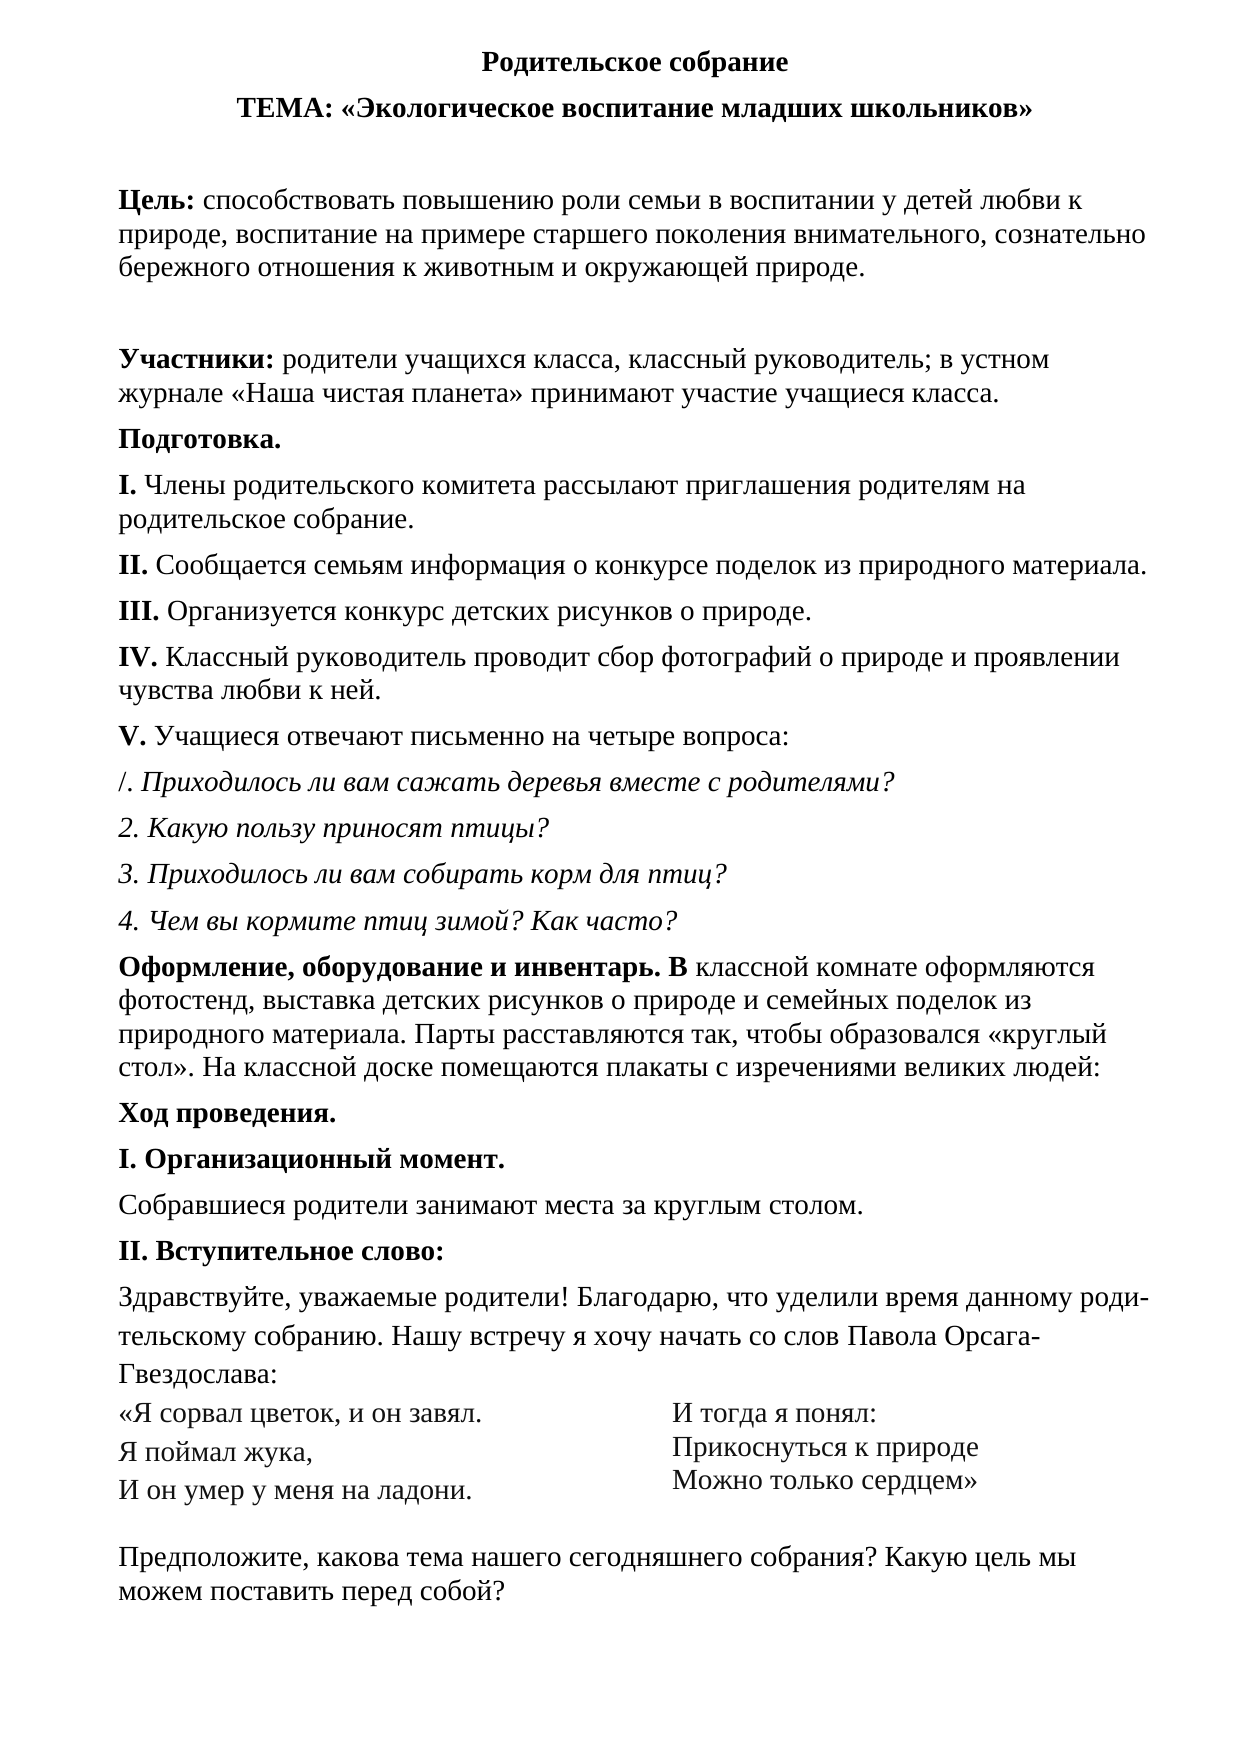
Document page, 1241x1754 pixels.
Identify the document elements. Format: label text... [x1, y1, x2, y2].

text Я поймал жука, [118, 1434, 598, 1467]
text III. Организуется конкурс детских рисунков о природе. [118, 593, 1152, 626]
text Подготовка. [118, 421, 1152, 455]
text 4. Чем вы кормите птиц зимой? Как часто? [118, 903, 1152, 936]
text I. Организационный момент. [118, 1141, 1152, 1175]
text Здравствуйте, уважаемые родители! Благодарю, что уделили время данному роди-тельскому собранию. Нашу встречу я хочу начать со слов Павола Орсага-Гвездослава: [118, 1279, 1152, 1390]
text ТЕМА: «Экологическое воспитание младших школьников» [118, 90, 1152, 124]
text Оформление, оборудование и инвентарь. В классной комнате оформляются фотостенд, выставка детских рисунков о природе и семейных поделок из природного материала. Парты расставляются так, чтобы образовался «круглый стол». На классной доске помещаются плакаты с изречениями великих людей: [118, 949, 1152, 1083]
text IV. Классный руководитель проводит сбор фотографий о природе и проявлении чувства любви к ней. [118, 639, 1152, 706]
text Собравшиеся родители занимают места за круглым столом. [118, 1187, 1152, 1221]
text Цель: способствовать повышению роли семьи в воспитании у детей любви к природе, воспитание на примере старшего поколения внимательного, сознательно бережного отношения к животным и окружающей природе. [118, 182, 1152, 283]
text 2. Какую пользу приносят птицы? [118, 811, 1152, 844]
text Ход проведения. [118, 1095, 1152, 1129]
text И тогда я понял: [672, 1395, 1152, 1429]
text Участники: родители учащихся класса, классный руководитель; в устном журнале «Наша чистая планета» принимают участие учащиеся класса. [118, 342, 1152, 409]
text 3. Приходилось ли вам собирать корм для птиц? [118, 857, 1152, 890]
text V. Учащиеся отвечают письменно на четыре вопроса: [118, 718, 1152, 752]
text Предположите, какова тема нашего сегодняшнего собрания? Какую цель мы можем поставить перед собой? [118, 1539, 1152, 1606]
text И он умер у меня на ладони. [118, 1472, 598, 1506]
text Прикоснуться к природе [672, 1429, 1152, 1462]
text Родительское собрание [118, 44, 1152, 78]
text II. Вступительное слово: [118, 1233, 1152, 1267]
text /. Приходилось ли вам сажать деревья вместе с родителями? [118, 764, 1152, 798]
text I. Члены родительского комитета рассылают приглашения родителям на родительское собрание. [118, 467, 1152, 534]
text «Я сорвал цветок, и он завял. [118, 1395, 598, 1429]
text Можно только сердцем» [672, 1462, 1152, 1496]
text II. Сообщается семьям информация о конкурсе поделок из природного материала. [118, 547, 1152, 580]
